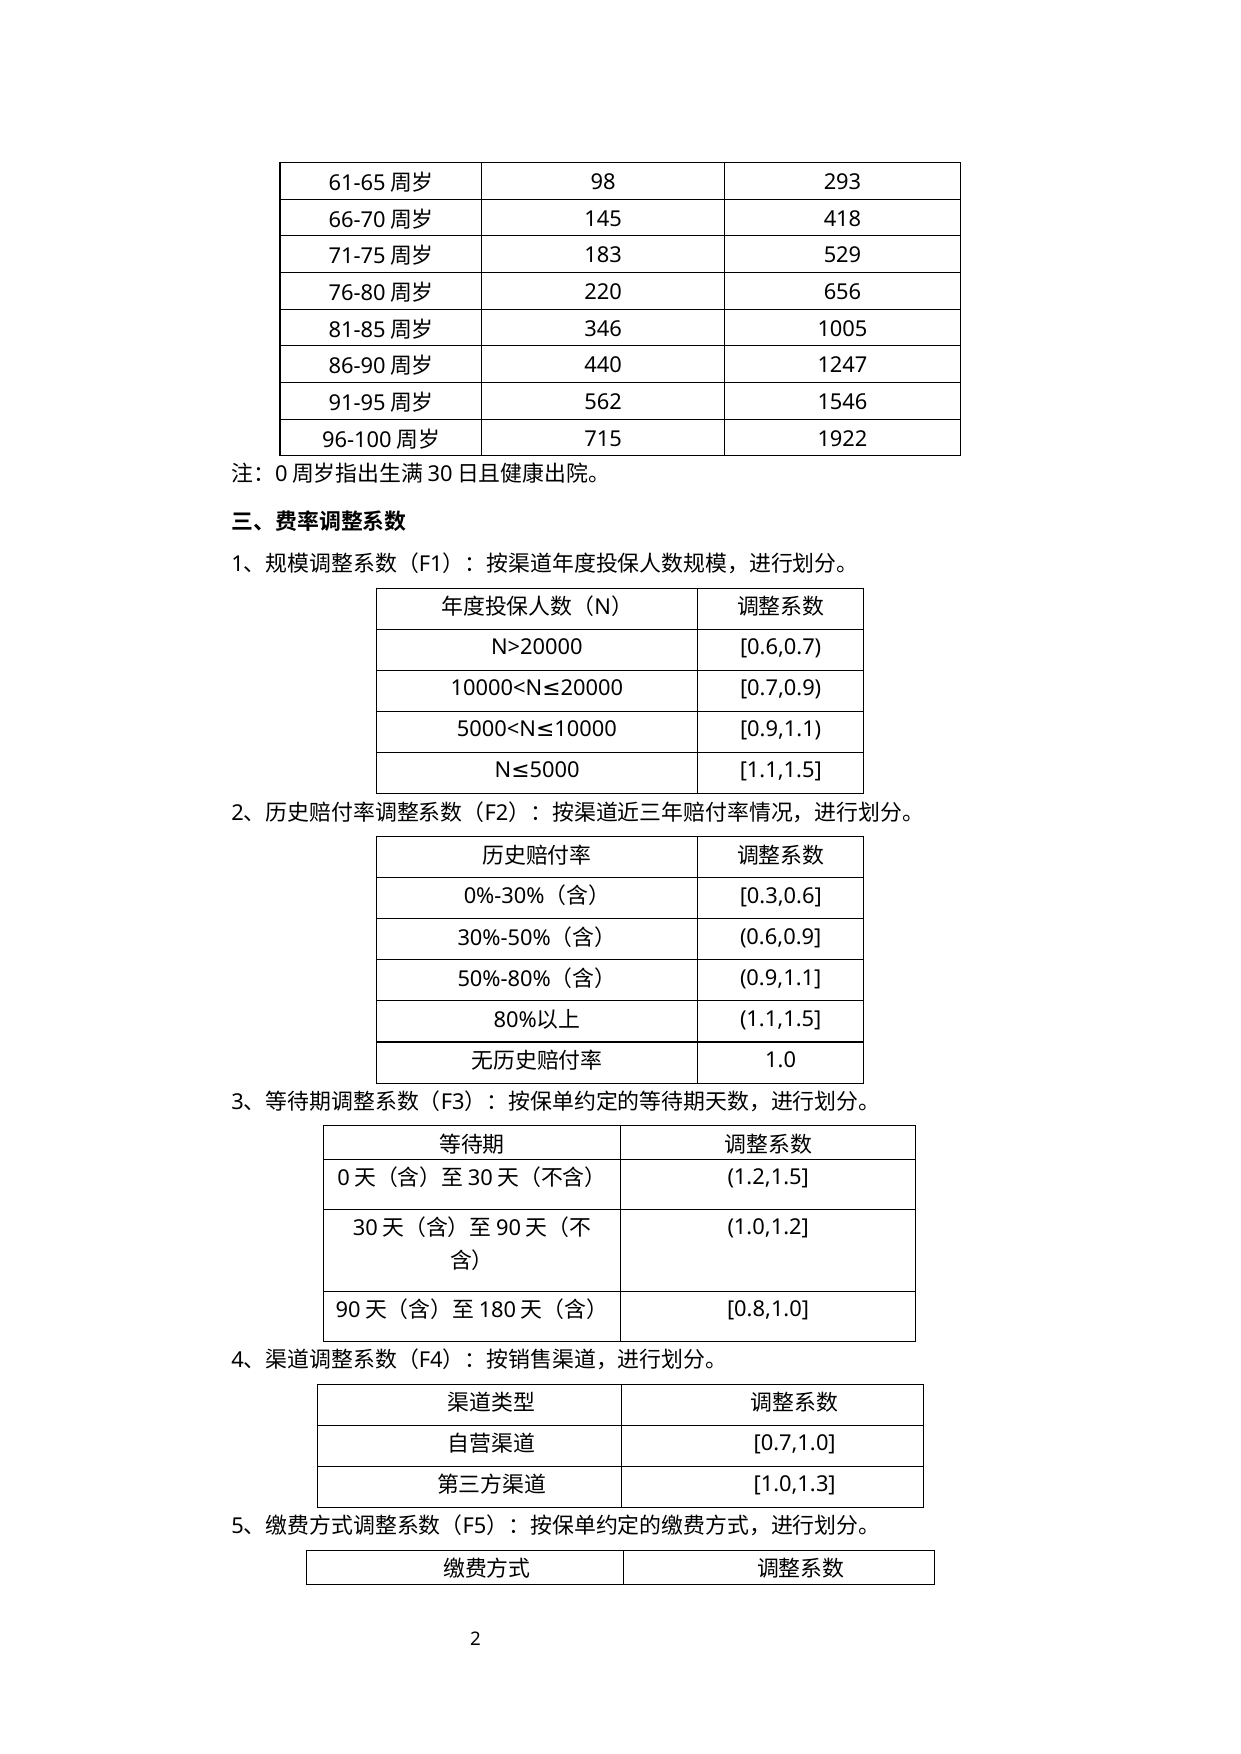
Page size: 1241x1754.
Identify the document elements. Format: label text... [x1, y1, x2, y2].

table_cell 562 [482, 383, 724, 419]
table_cell [1.0,1.3] [622, 1467, 923, 1507]
table_cell [0.7,0.9) [698, 671, 863, 711]
table_header 缴费方式 [307, 1551, 623, 1583]
table_cell 1.0 [698, 1043, 863, 1082]
table_cell 529 [725, 236, 960, 272]
table_cell 0%-30%（含） [377, 878, 697, 918]
text 3、等待期调整系数（F3）：按保单约定的等待期天数，进行划分。 [187, 1083, 1053, 1116]
table_header 调整系数 [698, 589, 863, 629]
text 5、缴费方式调整系数（F5）：按保单约定的缴费方式，进行划分。 [187, 1508, 1053, 1541]
table_cell 无历史赔付率 [377, 1043, 697, 1082]
table_cell 346 [482, 310, 724, 345]
table_cell (0.9,1.1] [698, 960, 863, 1000]
text 注：0周岁指出生满30日且健康出院。 [187, 456, 1053, 488]
table_cell 293 [725, 163, 960, 199]
table_cell 656 [725, 273, 960, 309]
table_cell 80%以上 [377, 1001, 697, 1041]
table_cell 418 [725, 200, 960, 235]
table_cell 71-75周岁 [281, 236, 481, 272]
table_cell 66-70周岁 [281, 200, 481, 235]
text 4、渠道调整系数（F4）：按销售渠道，进行划分。 [187, 1342, 1053, 1374]
table_header 年度投保人数（N） [377, 589, 697, 629]
table_cell 50%-80%（含） [377, 960, 697, 1000]
text 2、历史赔付率调整系数（F2）：按渠道近三年赔付率情况，进行划分。 [187, 794, 1053, 827]
table_cell 1247 [725, 346, 960, 382]
table_cell 5000<N≤10000 [377, 712, 697, 752]
table_header 调整系数 [698, 837, 863, 877]
table_cell [0.6,0.7) [698, 630, 863, 670]
table_cell 第三方渠道 [318, 1467, 621, 1507]
table_cell 1922 [725, 420, 960, 455]
table_cell 61-65周岁 [281, 163, 481, 199]
table_cell 98 [482, 163, 724, 199]
table_cell 91-95周岁 [281, 383, 481, 419]
list 三、费率调整系数 [187, 504, 1053, 536]
table_cell 1546 [725, 383, 960, 419]
table_cell (0.6,0.9] [698, 919, 863, 959]
table_cell 96-100周岁 [281, 420, 481, 455]
table_cell 183 [482, 236, 724, 272]
table_header 调整系数 [624, 1551, 934, 1583]
table_header 历史赔付率 [377, 837, 697, 877]
table_cell (1.1,1.5] [698, 1001, 863, 1041]
table_cell 715 [482, 420, 724, 455]
table_header 渠道类型 [318, 1385, 621, 1425]
table_cell 自营渠道 [318, 1426, 621, 1466]
table_cell 145 [482, 200, 724, 235]
table_cell 1005 [725, 310, 960, 345]
table_cell 30天（含）至90天（不含） [324, 1210, 620, 1291]
table_cell 81-85周岁 [281, 310, 481, 345]
table_cell (1.0,1.2] [621, 1210, 915, 1291]
table_cell [0.7,1.0] [622, 1426, 923, 1466]
table_cell 440 [482, 346, 724, 382]
table_header 调整系数 [621, 1126, 915, 1159]
table_cell [0.8,1.0] [621, 1292, 915, 1341]
table_cell 76-80周岁 [281, 273, 481, 309]
table_cell 10000<N≤20000 [377, 671, 697, 711]
text 1、规模调整系数（F1）：按渠道年度投保人数规模，进行划分。 [187, 546, 1053, 578]
table_cell 0天（含）至30天（不含） [324, 1160, 620, 1209]
table_cell [0.9,1.1) [698, 712, 863, 752]
table_cell N≤5000 [377, 753, 697, 793]
table_cell N>20000 [377, 630, 697, 670]
table_cell [1.1,1.5] [698, 753, 863, 793]
table_cell (1.2,1.5] [621, 1160, 915, 1209]
table_header 调整系数 [622, 1385, 923, 1425]
table_cell 220 [482, 273, 724, 309]
table_cell 90天（含）至180天（含） [324, 1292, 620, 1341]
table_cell [0.3,0.6] [698, 878, 863, 918]
table_header 等待期 [324, 1126, 620, 1159]
table_cell 30%-50%（含） [377, 919, 697, 959]
table_cell 86-90周岁 [281, 346, 481, 382]
